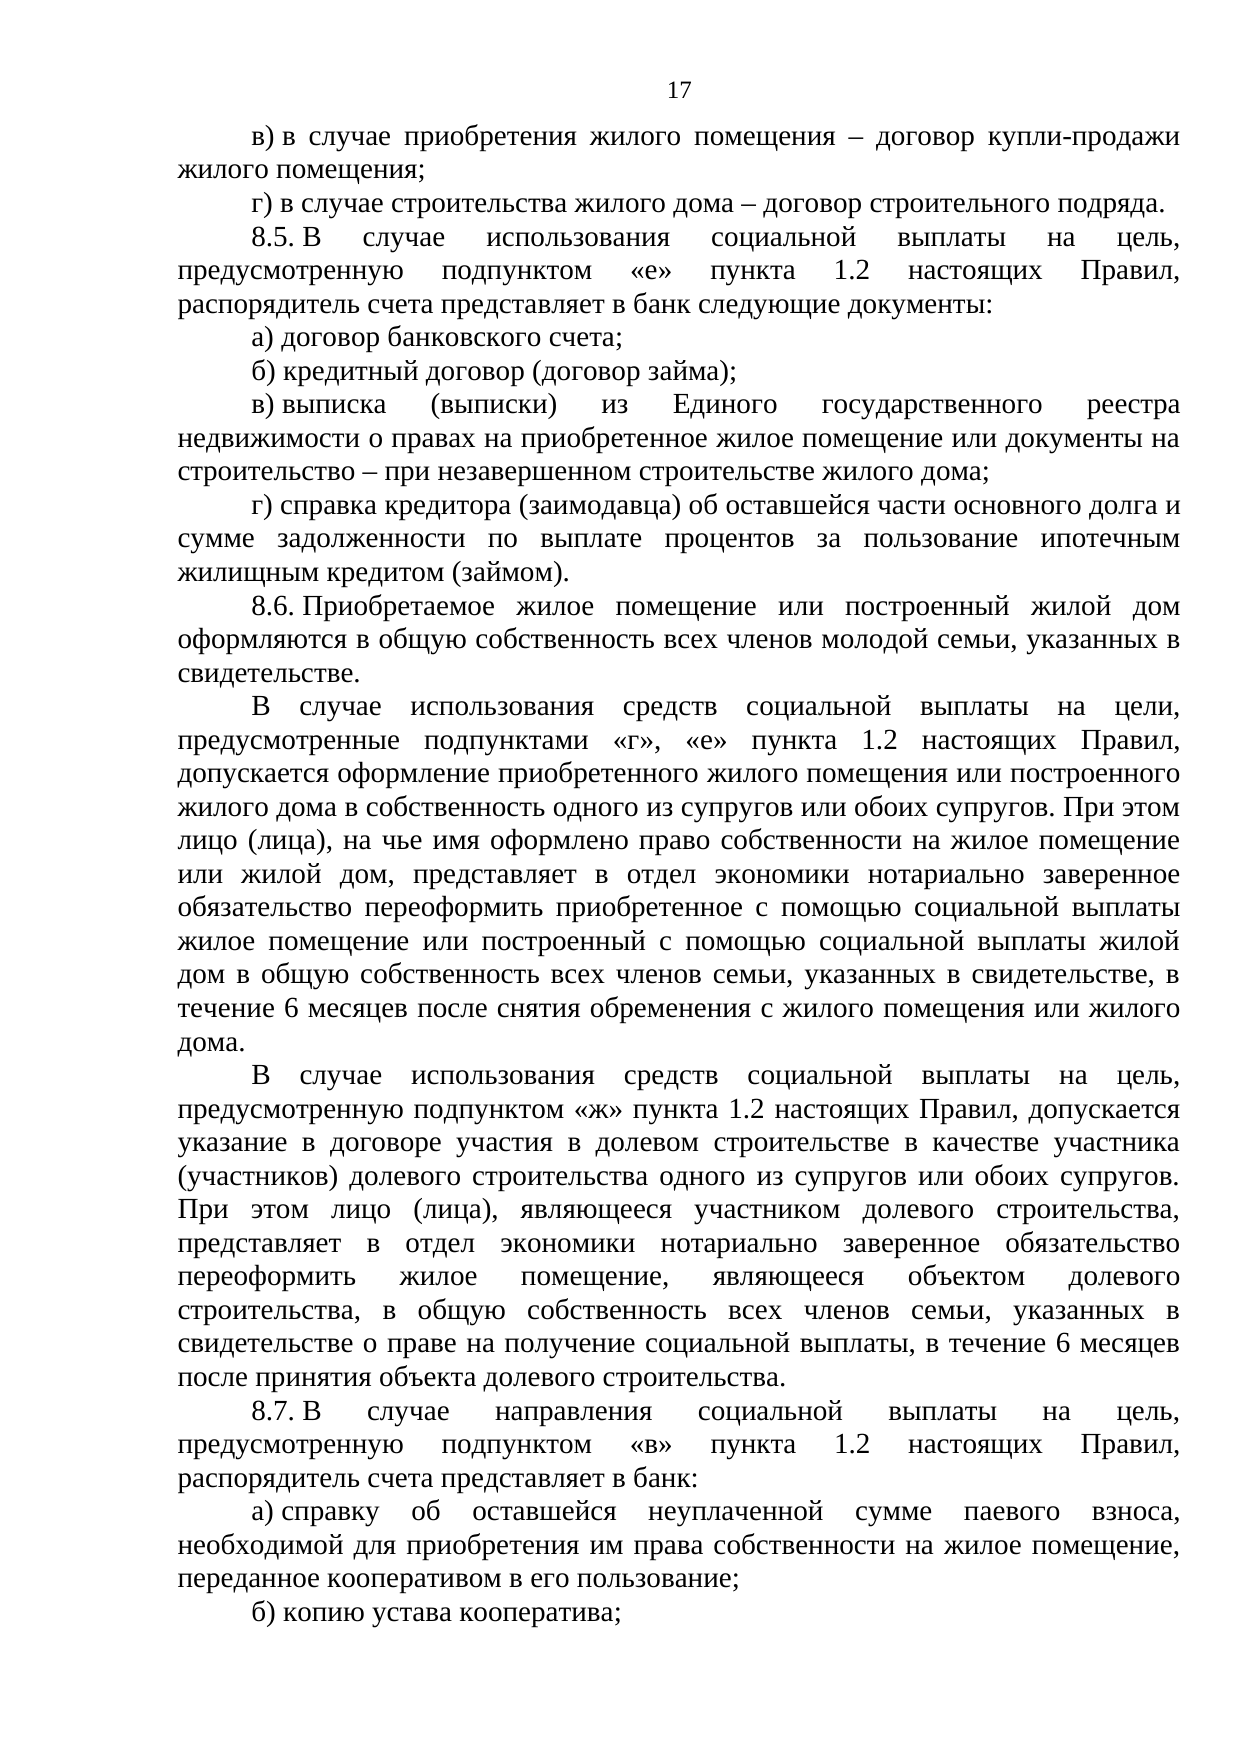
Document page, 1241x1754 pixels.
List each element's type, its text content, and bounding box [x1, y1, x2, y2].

text 8.5. В случае использования социальной выплаты на цель, предусмотренную подпунктом «е» пункта 1.2 настоящих Правил, распорядитель счета представляет в банк следующие документы: [177, 219, 1181, 319]
text г) справка кредитора (заимодавца) об оставшейся части основного долга и сумме задолженности по выплате процентов за пользование ипотечным жилищным кредитом (займом). [177, 487, 1181, 588]
text а) договор банковского счета; [177, 319, 1181, 353]
text б) копию устава кооператива; [177, 1594, 1181, 1627]
text в) в случае приобретения жилого помещения – договор купли-продажи жилого помещения; [177, 118, 1181, 185]
text г) в случае строительства жилого дома – договор строительного подряда. [177, 185, 1181, 219]
text а) справку об оставшейся неуплаченной сумме паевого взноса, необходимой для приобретения им права собственности на жилое помещение, переданное кооперативом в его пользование; [177, 1493, 1181, 1594]
text б) кредитный договор (договор займа); [177, 353, 1181, 386]
text 8.6. Приобретаемое жилое помещение или построенный жилой дом оформляются в общую собственность всех членов молодой семьи, указанных в свидетельстве. [177, 588, 1181, 688]
text В случае использования средств социальной выплаты на цели, предусмотренные подпунктами «г», «е» пункта 1.2 настоящих Правил, допускается оформление приобретенного жилого помещения или построенного жилого дома в собственность одного из супругов или обоих супругов. При этом лицо (лица), на чье имя оформлено право собственности на жилое помещение или жилой дом, представляет в отдел экономики нотариально заверенное обязательство переоформить приобретенное с помощью социальной выплаты жилое помещение или построенный с помощью социальной выплаты жилой дом в общую собственность всех членов семьи, указанных в свидетельстве, в течение 6 месяцев после снятия обременения с жилого помещения или жилого дома. [177, 688, 1181, 1057]
text 8.7. В случае направления социальной выплаты на цель, предусмотренную подпунктом «в» пункта 1.2 настоящих Правил, распорядитель счета представляет в банк: [177, 1393, 1181, 1493]
text В случае использования средств социальной выплаты на цель, предусмотренную подпунктом «ж» пункта 1.2 настоящих Правил, допускается указание в договоре участия в долевом строительстве в качестве участника (участников) долевого строительства одного из супругов или обоих супругов. При этом лицо (лица), являющееся участником долевого строительства, представляет в отдел экономики нотариально заверенное обязательство переоформить жилое помещение, являющееся объектом долевого строительства, в общую собственность всех членов семьи, указанных в свидетельстве о праве на получение социальной выплаты, в течение 6 месяцев после принятия объекта долевого строительства. [177, 1057, 1181, 1393]
text в) выписка (выписки) из Единого государственного реестра недвижимости о правах на приобретенное жилое помещение или документы на строительство – при незавершенном строительстве жилого дома; [177, 386, 1181, 487]
